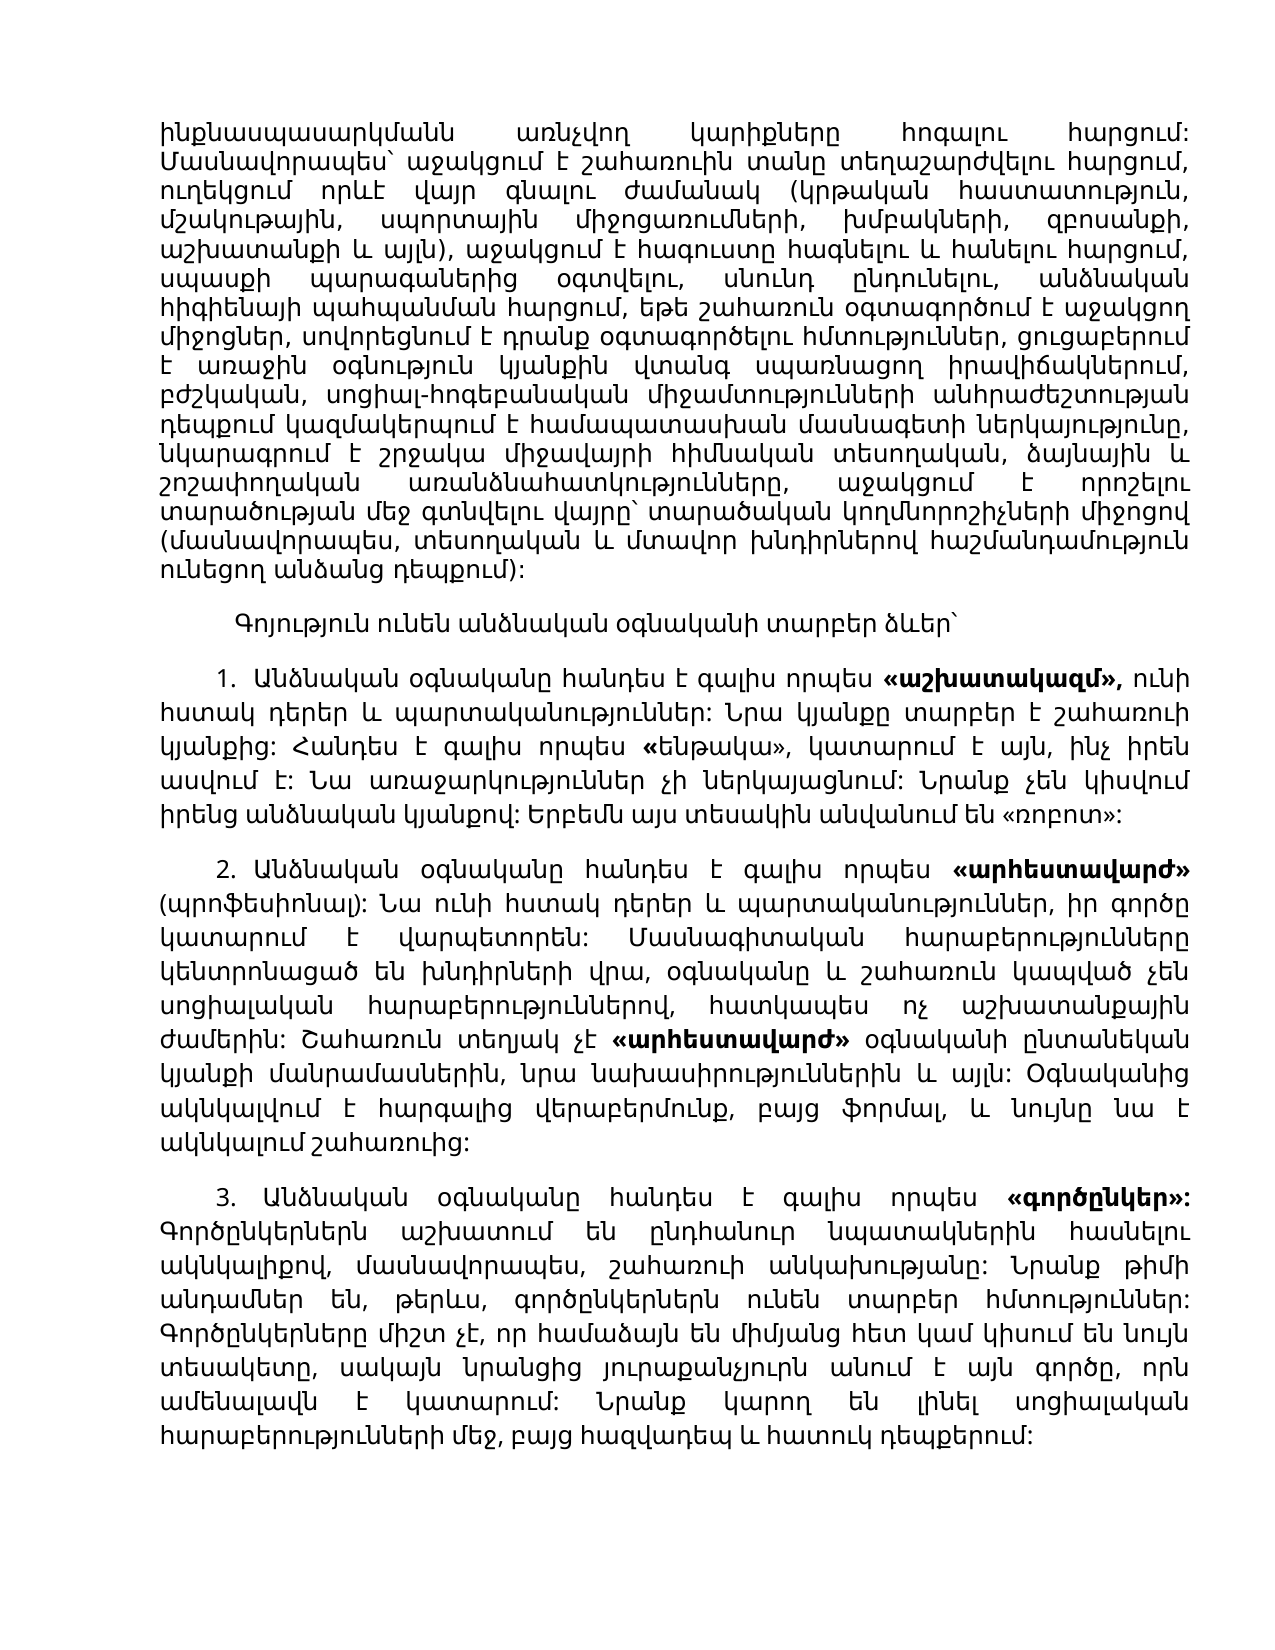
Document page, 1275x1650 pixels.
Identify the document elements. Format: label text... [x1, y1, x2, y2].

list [159, 118, 1191, 585]
list Անձնական օգնականը հանդես է գալիս որպես «գործընկեր»: Գործընկերներն աշխատում են ընդհանուր նպատակներին հասնելու ակնկալիքով, մասնավորապես, շահառուի անկախությանը: Նրանք թիմի անդամներ են, թերևս, գործընկերներն ունեն տարբեր հմտություններ: Գործընկերները միշտ չէ, որ համաձայն են միմյանց հետ կամ կիսում են նույն տեսակետը, սակայն նրանցից յուրաքանչյուրն անում է այն գործը, որն ամենալավն է կատարում: Նրանք կարող են լինել սոցիալական հարաբերությունների մեջ, բայց հազվադեպ և հատուկ դեպքերում: [159, 1179, 1191, 1452]
list Անձնական օգնականը հանդես է գալիս որպես «աշխատակազմ», ունի հստակ դերեր և պարտականություններ: Նրա կյանքը տարբեր է շահառուի կյանքից: Հանդես է գալիս որպես «ենթակա», կատարում է այն, ինչ իրեն ասվում է: Նա առաջարկություններ չի ներկայացնում: Նրանք չեն կիսվում իրենց անձնական կյանքով: Երբեմն այս տեսակին անվանում են «ռոբոտ»: [159, 661, 1191, 831]
list Գոյություն ունեն անձնական օգնականի տարբեր ձևեր՝ [159, 606, 1191, 640]
list Անձնական օգնականը հանդես է գալիս որպես «արհեստավարժ» (պրոֆեսիոնալ): Նա ունի հստակ դերեր և պարտականություններ, իր գործը կատարում է վարպետորեն: Մասնագիտական հարաբերությունները կենտրոնացած են խնդիրների վրա, օգնականը և շահառուն կապված չեն սոցիալական հարաբերություններով, հատկապես ոչ աշխատանքային ժամերին: Շահառուն տեղյակ չէ «արհեստավարժ» օգնականի ընտանեկան կյանքի մանրամասներին, նրա նախասիրություններին և այլն: Օգնականից ակնկալվում է հարգալից վերաբերմունք, բայց ֆորմալ, և նույնը նա է ակնկալում շահառուից: [159, 852, 1191, 1158]
